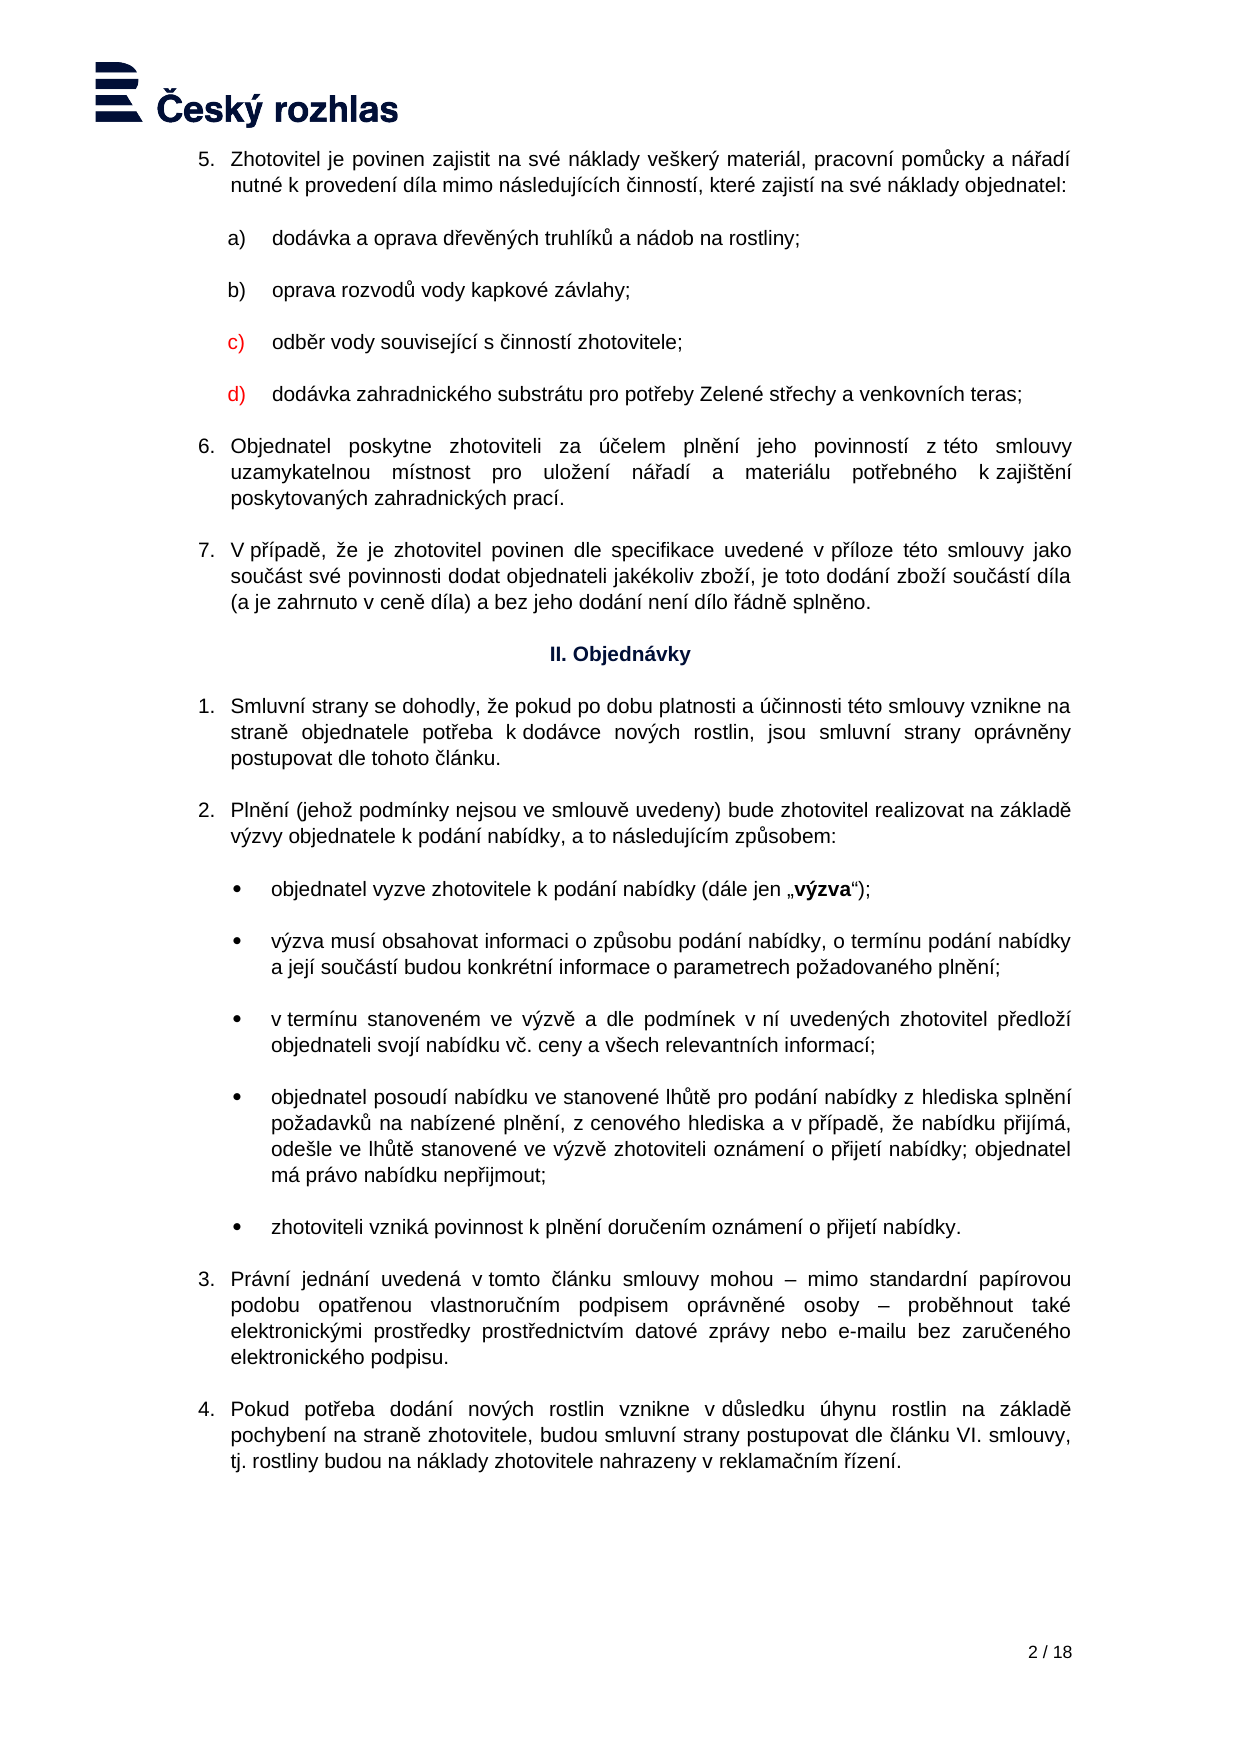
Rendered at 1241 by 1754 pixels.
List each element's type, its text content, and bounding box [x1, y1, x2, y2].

list Zhotovitel je povinen zajistit na své náklady veškerý materiál, pracovní pomůcky a nářadí nutné k provedení díla mimo následujících činností, které zajistí na své náklady objednatel: [198, 146, 1072, 198]
list V případě, že je zhotovitel povinen dle specifikace uvedené v příloze této smlouvy jako součást své povinnosti dodat objednateli jakékoliv zboží, je toto dodání zboží součástí díla (a je zahrnuto v ceně díla) a bez jeho dodání není dílo řádně splněno. [198, 537, 1072, 615]
list oprava rozvodů vody kapkové závlahy; [227, 276, 1072, 302]
subtitle Objednávky [168, 641, 1072, 667]
list Právní jednání uvedená v tomto článku smlouvy mohou – mimo standardní papírovou podobu opatřenou vlastnoručním podpisem oprávněné osoby – proběhnout také elektronickými prostředky prostřednictvím datové zprávy nebo e-mailu bez zaručeného elektronického podpisu. [198, 1266, 1072, 1370]
list dodávka zahradnického substrátu pro potřeby Zelené střechy a venkovních teras; [227, 380, 1072, 406]
list výzva musí obsahovat informaci o způsobu podání nabídky, o termínu podání nabídky a její součástí budou konkrétní informace o parametrech požadovaného plnění; [233, 927, 1072, 979]
list Smluvní strany se dohodly, že pokud po dobu platnosti a účinnosti této smlouvy vznikne na straně objednatele potřeba k dodávce nových rostlin, jsou smluvní strany oprávněny postupovat dle tohoto článku. [198, 693, 1072, 771]
list odběr vody související s činností zhotovitele; [227, 328, 1072, 354]
list objednatel posoudí nabídku ve stanovené lhůtě pro podání nabídky z hlediska splnění požadavků na nabízené plnění, z cenového hlediska a v případě, že nabídku přijímá, odešle ve lhůtě stanovené ve výzvě zhotoviteli oznámení o přijetí nabídky; objednatel má právo nabídku nepřijmout; [233, 1083, 1072, 1188]
list zhotoviteli vzniká povinnost k plnění doručením oznámení o přijetí nabídky. [233, 1214, 1072, 1240]
list dodávka a oprava dřevěných truhlíků a nádob na rostliny; [227, 224, 1072, 250]
list Pokud potřeba dodání nových rostlin vznikne v důsledku úhynu rostlin na základě pochybení na straně zhotovitele, budou smluvní strany postupovat dle článku VI. smlouvy, tj. rostliny budou na náklady zhotovitele nahrazeny v reklamačním řízení. [198, 1396, 1072, 1474]
list objednatel vyzve zhotovitele k podání nabídky (dále jen „výzva“); [233, 875, 1072, 901]
list Objednatel poskytne zhotoviteli za účelem plnění jeho povinností z této smlouvy uzamykatelnou místnost pro uložení nářadí a materiálu potřebného k zajištění poskytovaných zahradnických prací. [198, 432, 1072, 511]
picture [95, 62, 398, 128]
list v termínu stanoveném ve výzvě a dle podmínek v ní uvedených zhotovitel předloží objednateli svojí nabídku vč. ceny a všech relevantních informací; [233, 1005, 1072, 1057]
list Plnění (jehož podmínky nejsou ve smlouvě uvedeny) bude zhotovitel realizovat na základě výzvy objednatele k podání nabídky, a to následujícím způsobem: [198, 797, 1072, 849]
